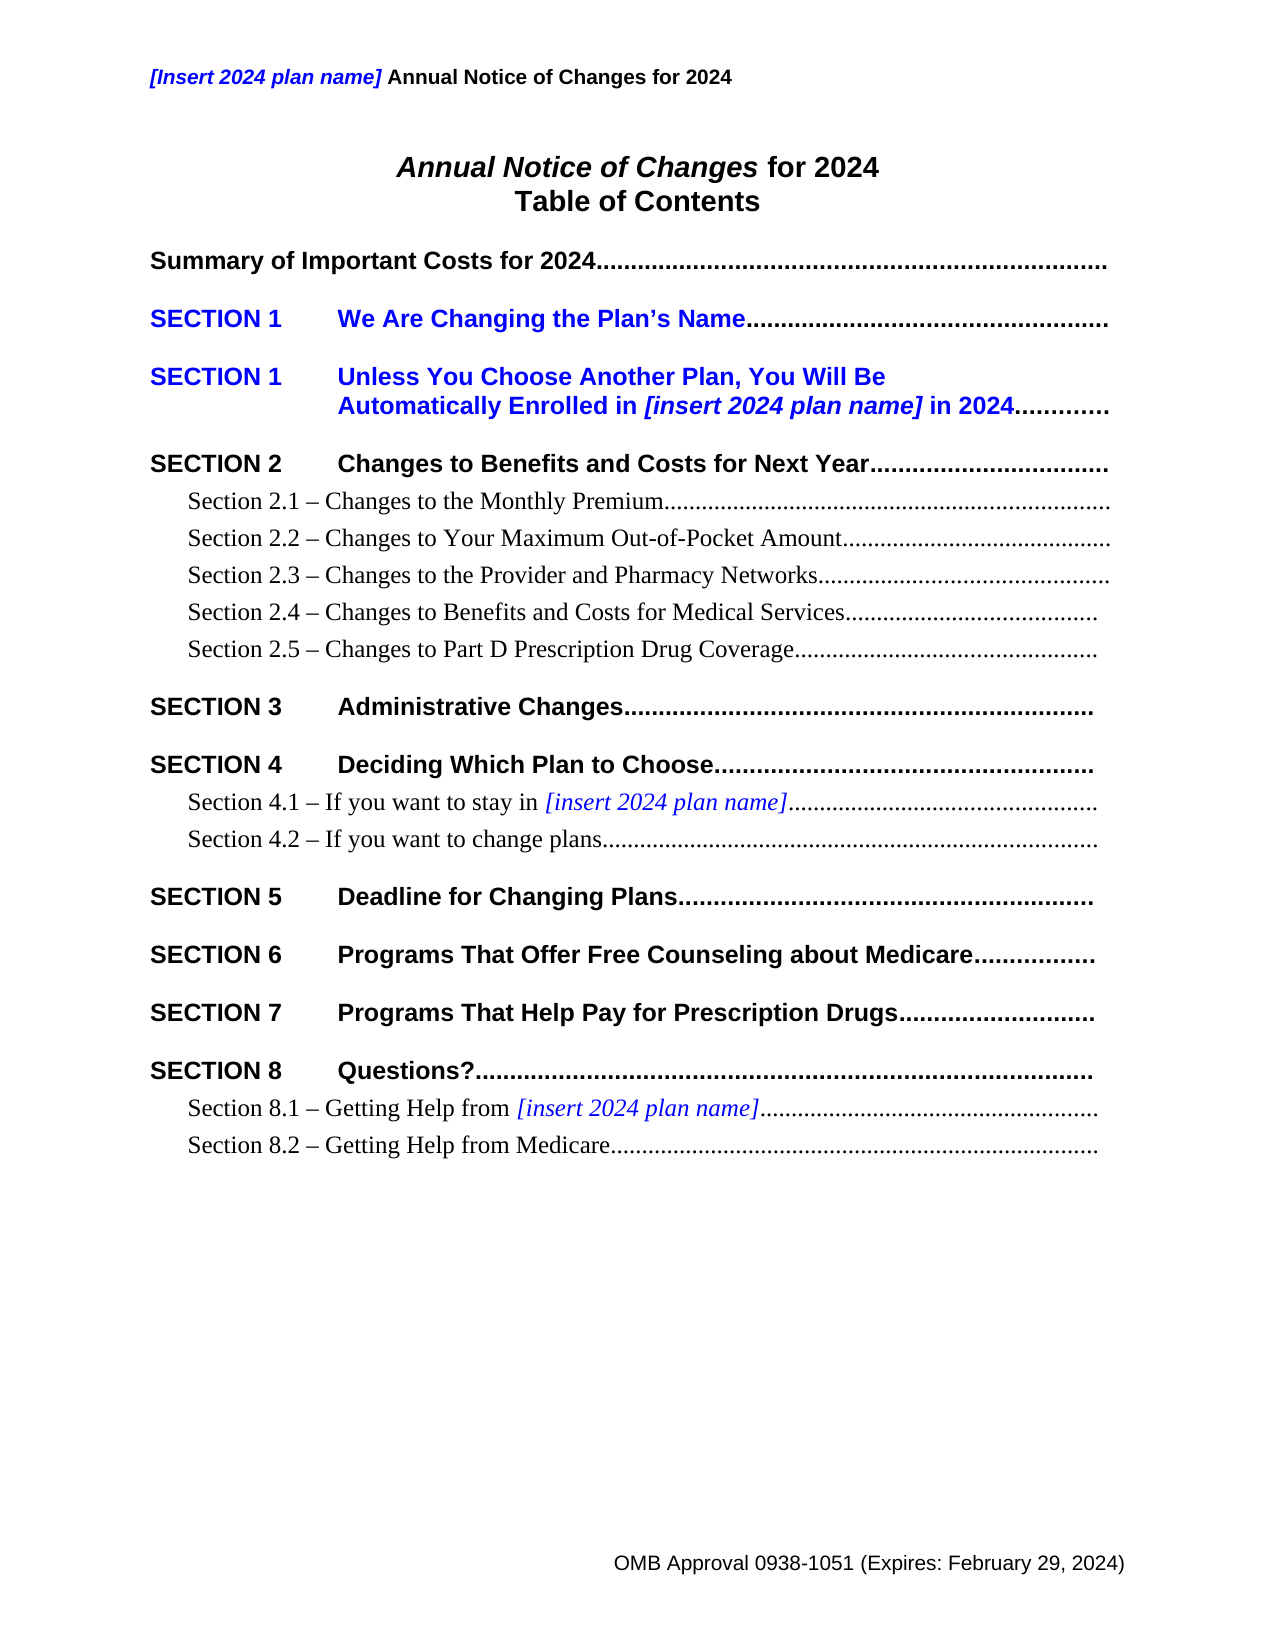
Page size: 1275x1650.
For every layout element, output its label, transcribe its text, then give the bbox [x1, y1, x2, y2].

text Section 4.2 – If you want to change plans 21 [187, 824, 1087, 853]
text Section 8.2 – Getting Help from Medicare 24 [187, 1130, 1087, 1159]
text SECTION 3 Administrative Changes 20 [150, 692, 1050, 721]
text SECTION 4 Deciding Which Plan to Choose 21 [150, 750, 1050, 779]
text Section 8.1 – Getting Help from [insert 2024 plan name] 24 [187, 1093, 1087, 1122]
text Section 2.5 – Changes to Part D Prescription Drug Coverage 11 [187, 634, 1087, 663]
text SECTION 2 Changes to Benefits and Costs for Next Year 8 [150, 449, 1050, 477]
text SECTION 7 Programs That Help Pay for Prescription Drugs 23 [150, 998, 1050, 1027]
text Section 2.4 – Changes to Benefits and Costs for Medical Services 10 [187, 597, 1087, 626]
text Section 2.2 – Changes to Your Maximum Out-of-Pocket Amount 8 [187, 523, 1087, 552]
text Summary of Important Costs for 2024 4 [150, 246, 1050, 275]
text SECTION 1 We Are Changing the Plan’s Name 7 [150, 304, 1050, 333]
text SECTION 6 Programs That Offer Free Counseling about Medicare 22 [150, 940, 1050, 969]
text SECTION 8 Questions? 24 [150, 1056, 1050, 1084]
text Section 4.1 – If you want to stay in [insert 2024 plan name] 21 [187, 787, 1087, 816]
text SECTION 1 Unless You Choose Another Plan, You Will Be Automatically Enrolled in [insert 2024 plan name] in 2024 7 [150, 362, 1050, 419]
text Annual Notice of Changes for 2024 Table of Contents [150, 150, 1125, 217]
text Section 2.3 – Changes to the Provider and Pharmacy Networks 9 [187, 560, 1087, 589]
text SECTION 5 Deadline for Changing Plans 22 [150, 882, 1050, 911]
text Section 2.1 – Changes to the Monthly Premium 8 [187, 486, 1087, 514]
